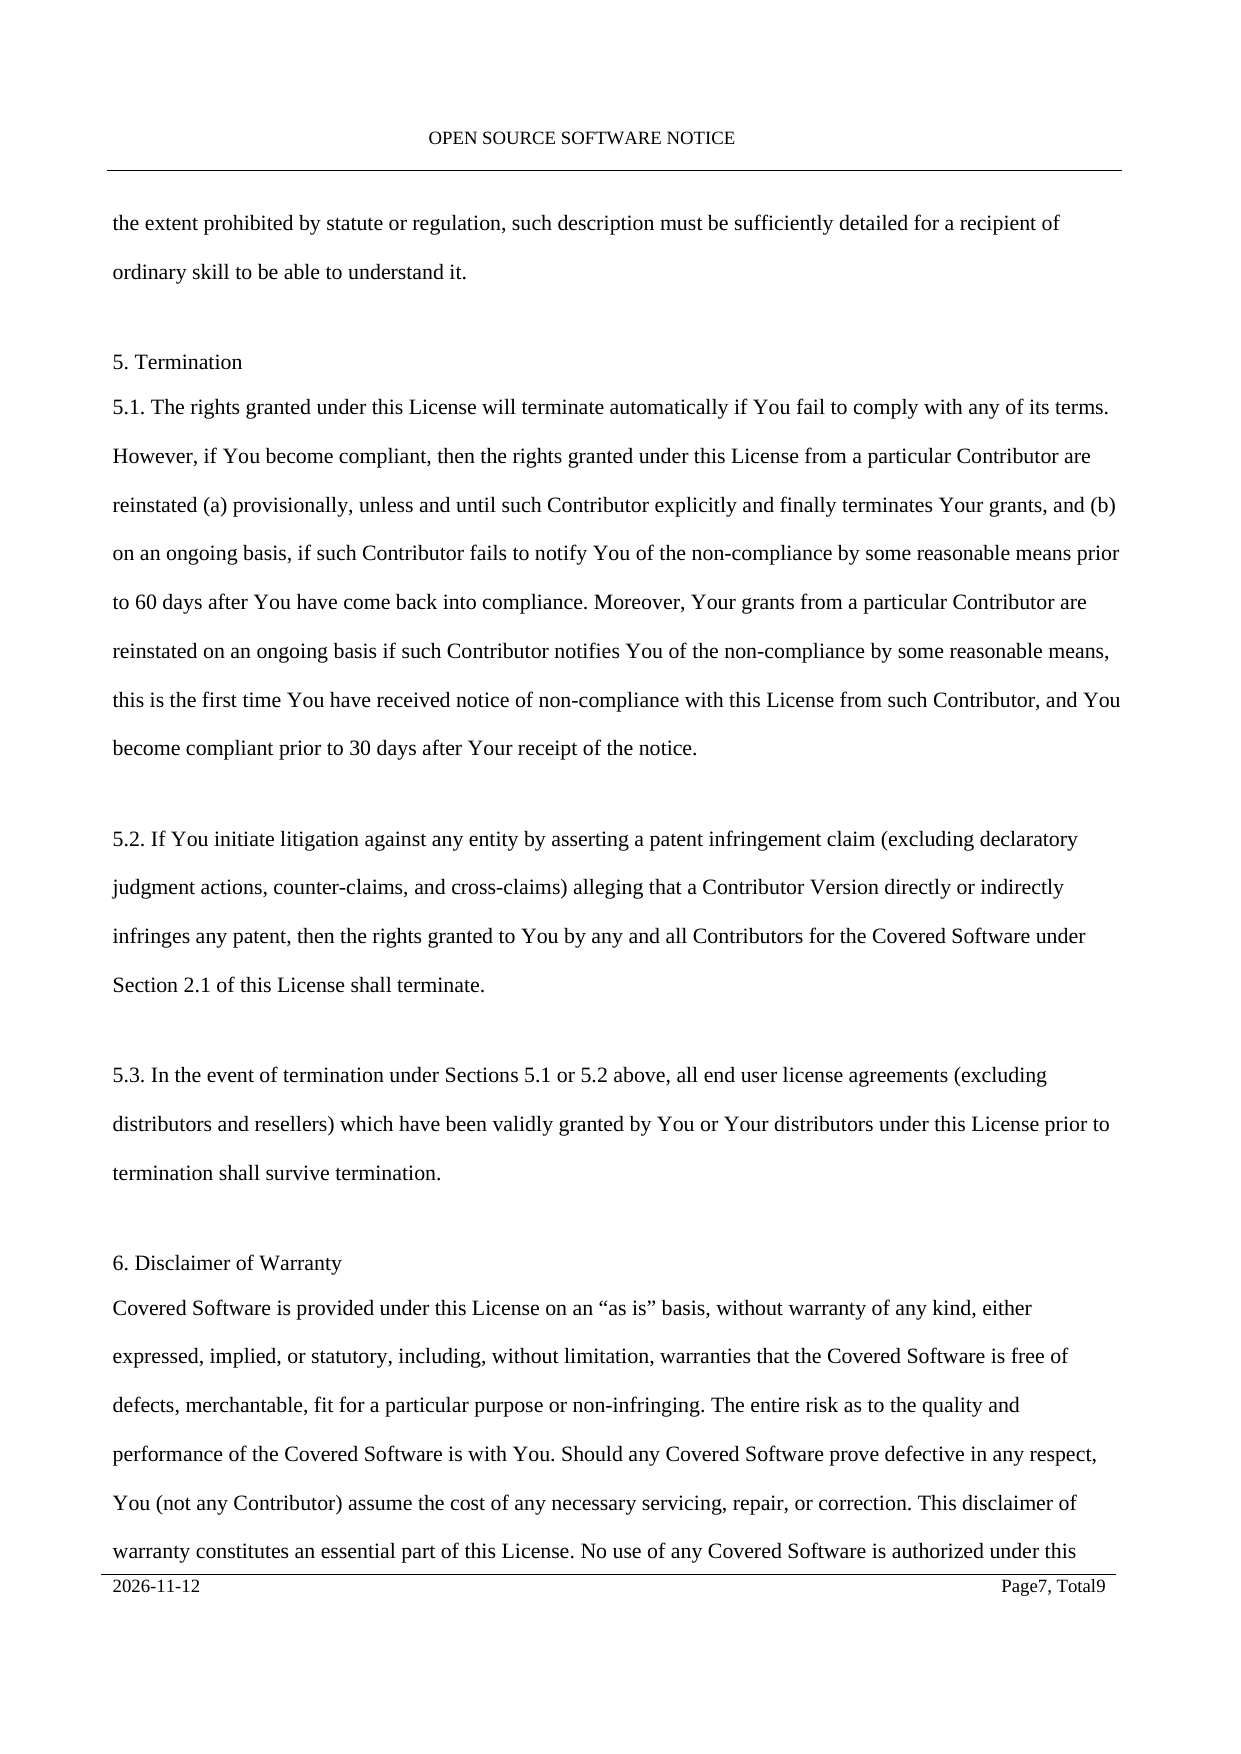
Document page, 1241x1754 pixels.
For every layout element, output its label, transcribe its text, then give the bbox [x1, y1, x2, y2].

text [112, 1291, 1128, 1567]
text 6. Disclaimer of Warranty [112, 1246, 1128, 1278]
text 5.1. The rights granted under this License will terminate automatically if You fail to comply with any of its terms. However, if You become compliant, then the rights granted under this License from a particular Contributor are reinstated (a) provisionally, unless and until such Contributor explicitly and finally terminates Your grants, and (b) on an ongoing basis, if such Contributor fails to notify You of the non-compliance by some reasonable means prior to 60 days after You have come back into compliance. Moreover, Your grants from a particular Contributor are reinstated on an ongoing basis if such Contributor notifies You of the non-compliance by some reasonable means, this is the first time You have received notice of non-compliance with this License from such Contributor, and You become compliant prior to 30 days after Your receipt of the notice. [112, 390, 1128, 764]
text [112, 206, 1128, 288]
text 5.2. If You initiate litigation against any entity by asserting a patent infringement claim (excluding declaratory judgment actions, counter-claims, and cross-claims) alleging that a Contributor Version directly or indirectly infringes any patent, then the rights granted to You by any and all Contributors for the Covered Software under Section 2.1 of this License shall terminate. [112, 822, 1128, 1001]
text 5.3. In the event of termination under Sections 5.1 or 5.2 above, all end user license agreements (excluding distributors and resellers) which have been validly granted by You or Your distributors under this License prior to termination shall survive termination. [112, 1058, 1128, 1188]
text 5. Termination [112, 345, 1128, 378]
